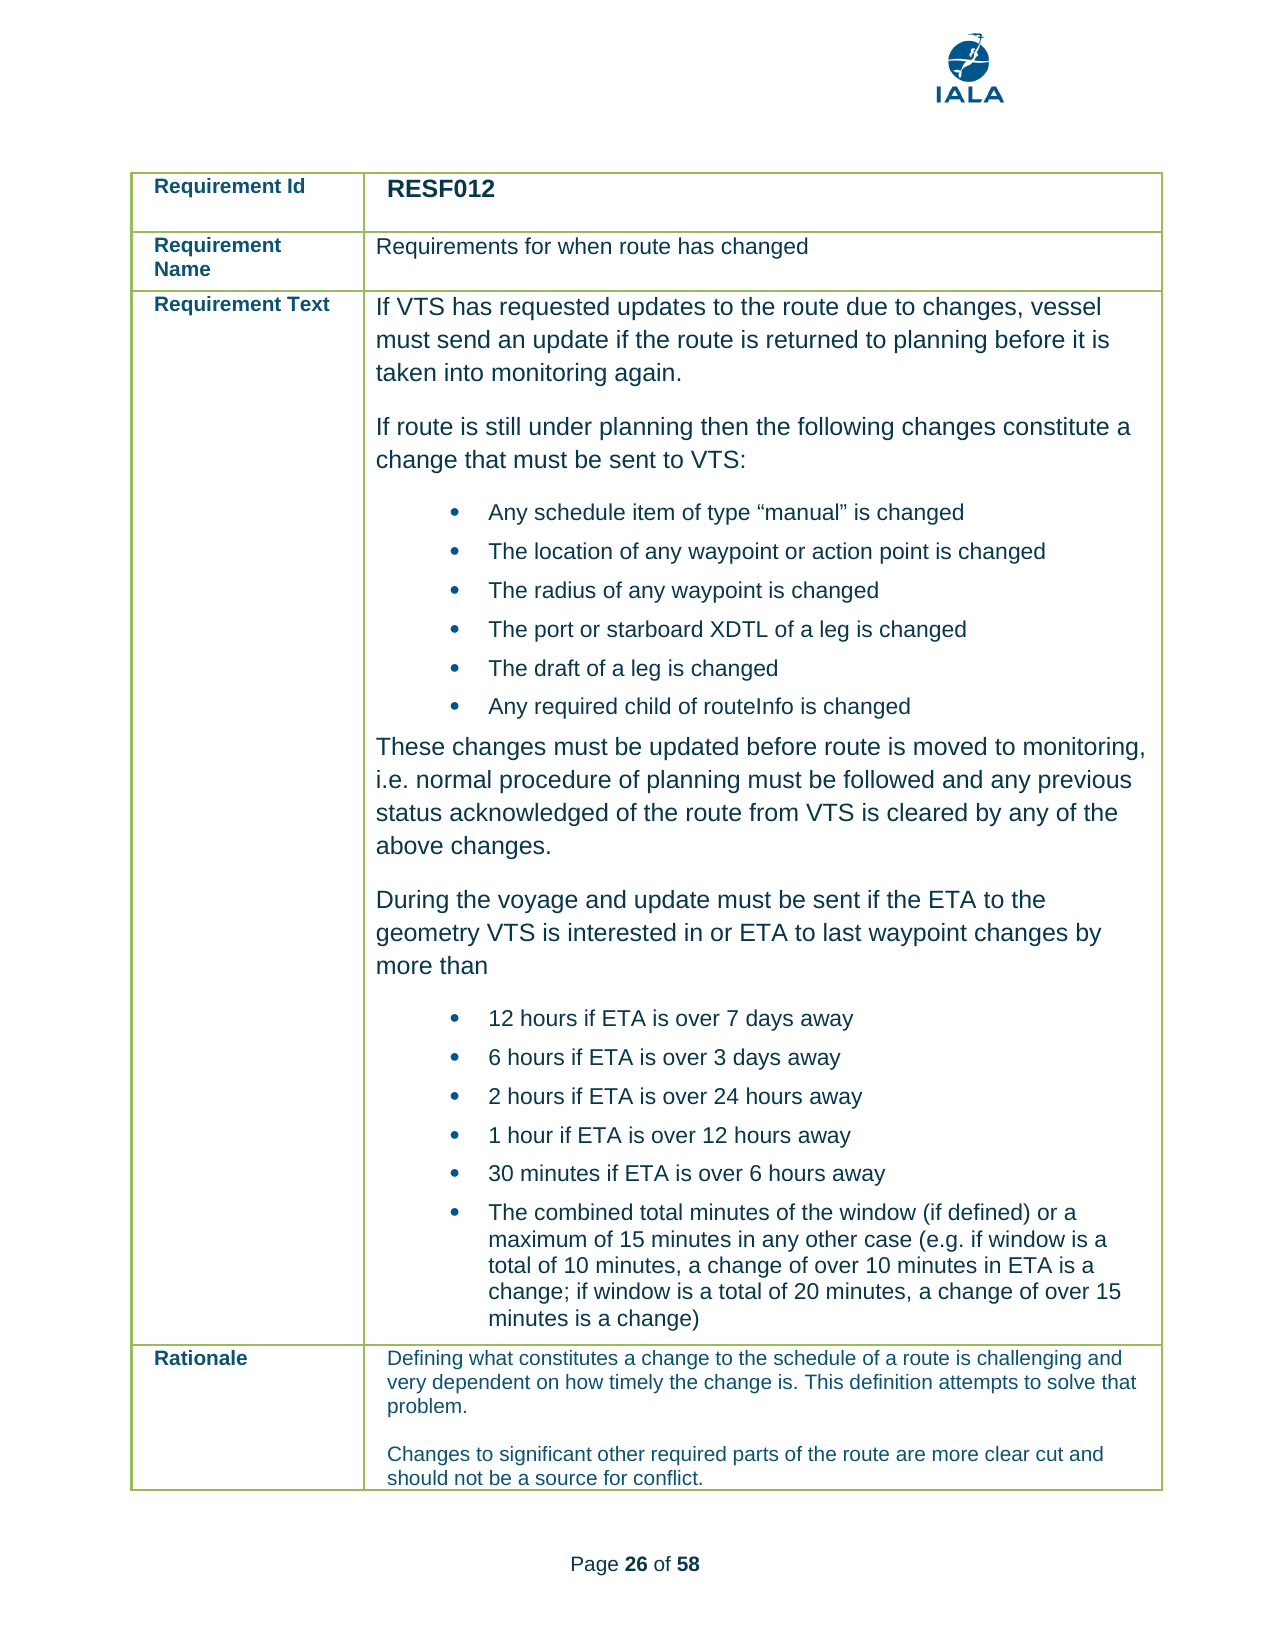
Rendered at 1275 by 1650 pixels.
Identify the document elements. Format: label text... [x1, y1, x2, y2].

picture [921, 25, 1016, 118]
table_cell Rationale [133, 1346, 363, 1489]
table_cell Defining what constitutes a change to the schedule of a route is challenging and very dependent on how timely the change is. This definition attempts to solve that problem. Changes to significant other required parts of the route are more clear cut and should not be a source for conflict. [365, 1346, 1161, 1489]
table_cell Requirement Name [133, 233, 363, 290]
table_header RESF012 [365, 174, 1161, 231]
table_header Requirement Id [133, 174, 363, 231]
table_cell Requirement Text [133, 292, 363, 1343]
table_cell Requirements for when route has changed [365, 233, 1161, 290]
table_cell If VTS has requested updates to the route due to changes, vessel must send an update if the route is returned to planning before it is taken into monitoring again. If route is still under planning then the following changes constitute a change that must be sent to VTS: Any schedule item of type “manual” is changed The location of any waypoint or action point is changed The radius of any waypoint is changed The port or starboard XDTL of a leg is changed The draft of a leg is changed Any required child of routeInfo is changed These changes must be updated before route is moved to monitoring, i.e. normal procedure of planning must be followed and any previous status acknowledged of the route from VTS is cleared by any of the above changes. During the voyage and update must be sent if the ETA to the geometry VTS is interested in or ETA to last waypoint changes by more than 12 hours if ETA is over 7 days away 6 hours if ETA is over 3 days away 2 hours if ETA is over 24 hours away 1 hour if ETA is over 12 hours away 30 minutes if ETA is over 6 hours away The combined total minutes of the window (if defined) or a maximum of 15 minutes in any other case (e.g. if window is a total of 10 minutes, a change of over 10 minutes in ETA is a change; if window is a total of 20 minutes, a change of over 15 minutes is a change) [365, 292, 1161, 1343]
